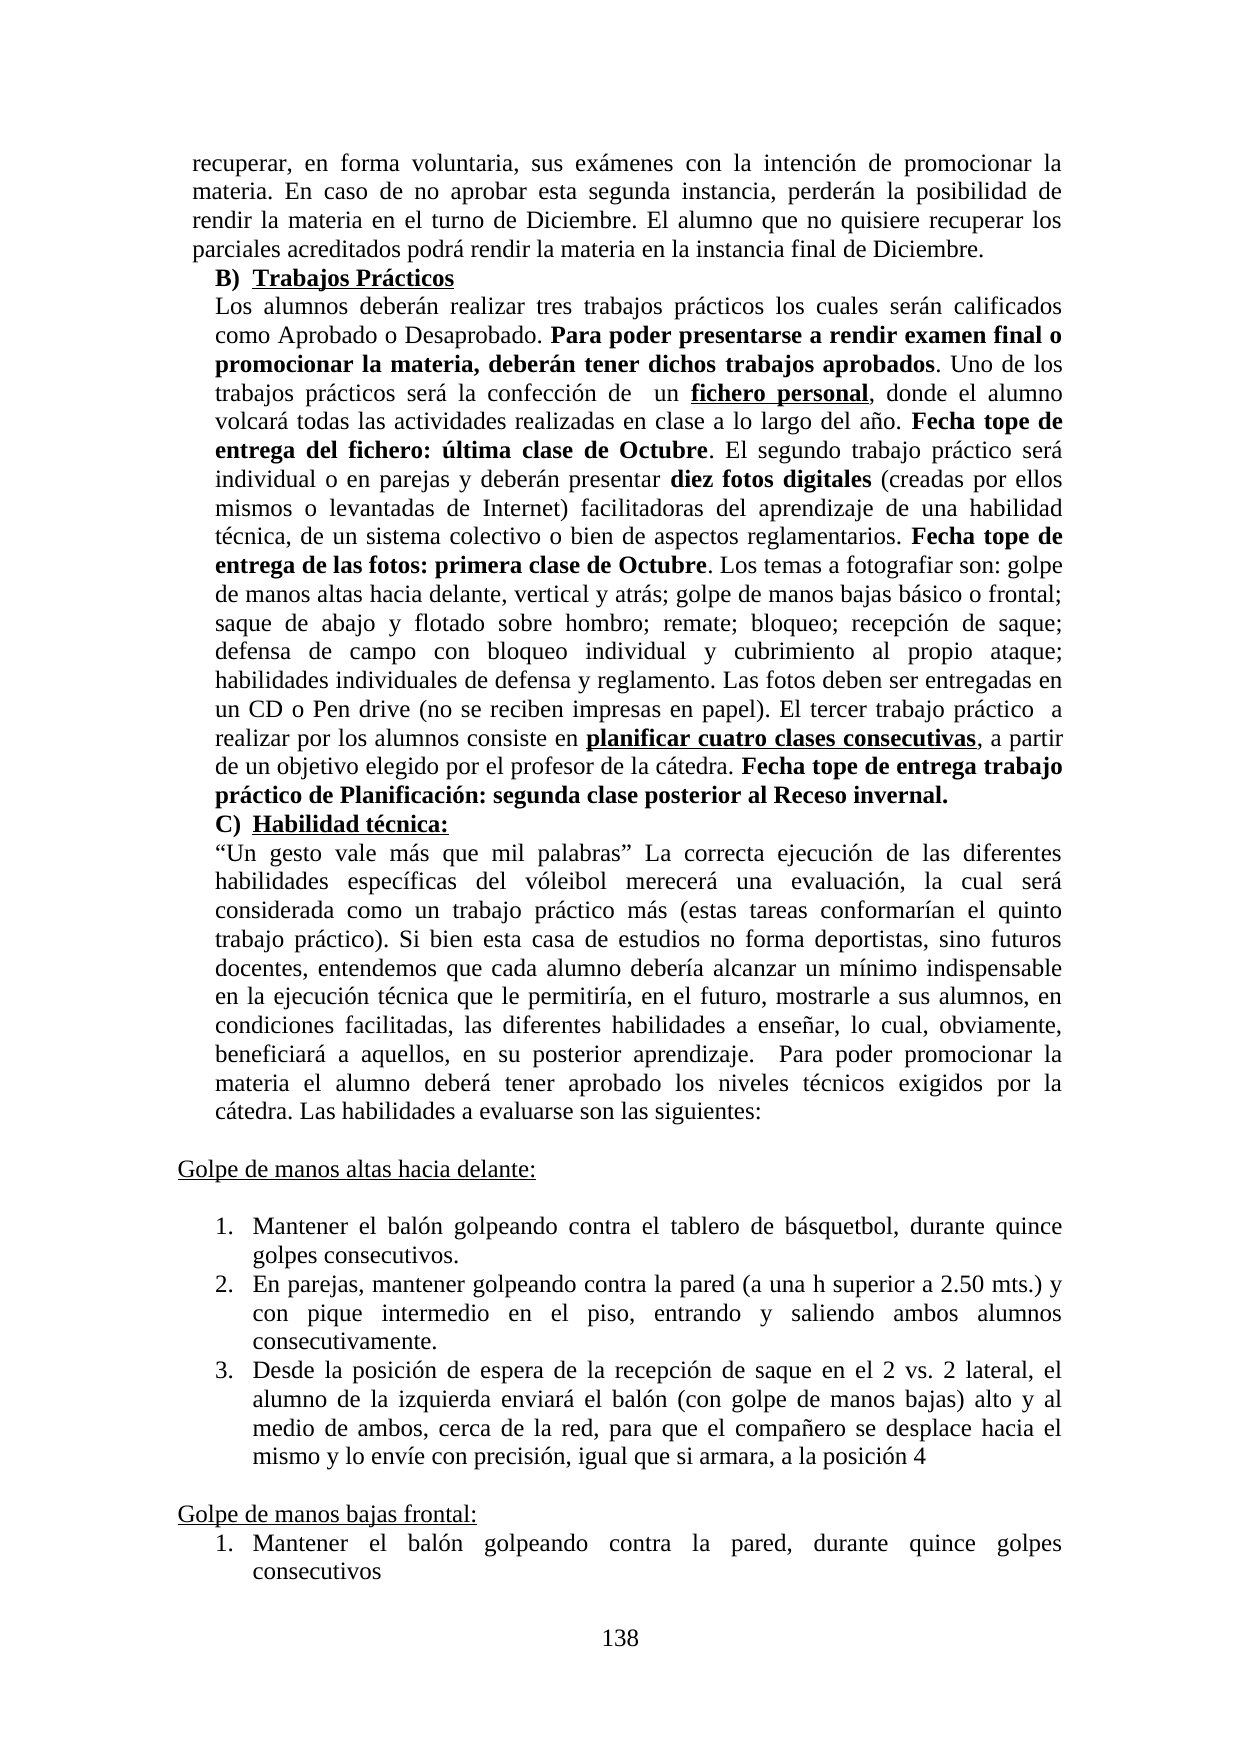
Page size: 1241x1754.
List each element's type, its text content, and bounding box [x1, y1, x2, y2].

list Mantener el balón golpeando contra el tablero de básquetbol, durante quince golpes consecutivos. [215, 1211, 1063, 1269]
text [192, 148, 1063, 263]
list Trabajos Prácticos [215, 263, 1063, 291]
text Golpe de manos bajas frontal: [177, 1499, 1063, 1528]
list Desde la posición de espera de la recepción de saque en el 2 vs. 2 lateral, el alumno de la izquierda enviará el balón (con golpe de manos bajas) alto y al medio de ambos, cerca de la red, para que el compañero se desplace hacia el mismo y lo envíe con precisión, igual que si armara, a la posición 4 [215, 1355, 1063, 1470]
list Mantener el balón golpeando contra la pared, durante quince golpes consecutivos [215, 1528, 1063, 1585]
text Los alumnos deberán realizar tres trabajos prácticos los cuales serán calificados como Aprobado o Desaprobado. Para poder presentarse a rendir examen final o promocionar la materia, deberán tener dichos trabajos aprobados. Uno de los trabajos prácticos será la confección de un fichero personal, donde el alumno volcará todas las actividades realizadas en clase a lo largo del año. Fecha tope de entrega del fichero: última clase de Octubre. El segundo trabajo práctico será individual o en parejas y deberán presentar diez fotos digitales (creadas por ellos mismos o levantadas de Internet) facilitadoras del aprendizaje de una habilidad técnica, de un sistema colectivo o bien de aspectos reglamentarios. Fecha tope de entrega de las fotos: primera clase de Octubre. Los temas a fotografiar son: golpe de manos altas hacia delante, vertical y atrás; golpe de manos bajas básico o frontal; saque de abajo y flotado sobre hombro; remate; bloqueo; recepción de saque; defensa de campo con bloqueo individual y cubrimiento al propio ataque; habilidades individuales de defensa y reglamento. Las fotos deben ser entregadas en un CD o Pen drive (no se reciben impresas en papel). El tercer trabajo práctico a realizar por los alumnos consiste en planificar cuatro clases consecutivas, a partir de un objetivo elegido por el profesor de la cátedra. Fecha tope de entrega trabajo práctico de Planificación: segunda clase posterior al Receso invernal. [215, 291, 1063, 809]
list En parejas, mantener golpeando contra la pared (a una h superior a mts.) y con pique intermedio en el piso, entrando y saliendo ambos alumnos consecutivamente. [215, 1269, 1063, 1355]
text Golpe de manos altas hacia delante: [177, 1154, 1063, 1183]
text “Un gesto vale más que mil palabras” La correcta ejecución de las diferentes habilidades específicas del vóleibol merecerá una evaluación, la cual será considerada como un trabajo práctico más (estas tareas conformarían el quinto trabajo práctico). Si bien esta casa de estudios no forma deportistas, sino futuros docentes, entendemos que cada alumno debería alcanzar un mínimo indispensable en la ejecución técnica que le permitiría, en el futuro, mostrarle a sus alumnos, en condiciones facilitadas, las diferentes habilidades a enseñar, lo cual, obviamente, beneficiará a aquellos, en su posterior aprendizaje. Para poder promocionar la materia el alumno deberá tener aprobado los niveles técnicos exigidos por la cátedra. Las habilidades a evaluarse son las siguientes: [215, 838, 1063, 1125]
list Habilidad técnica: [215, 809, 1063, 838]
